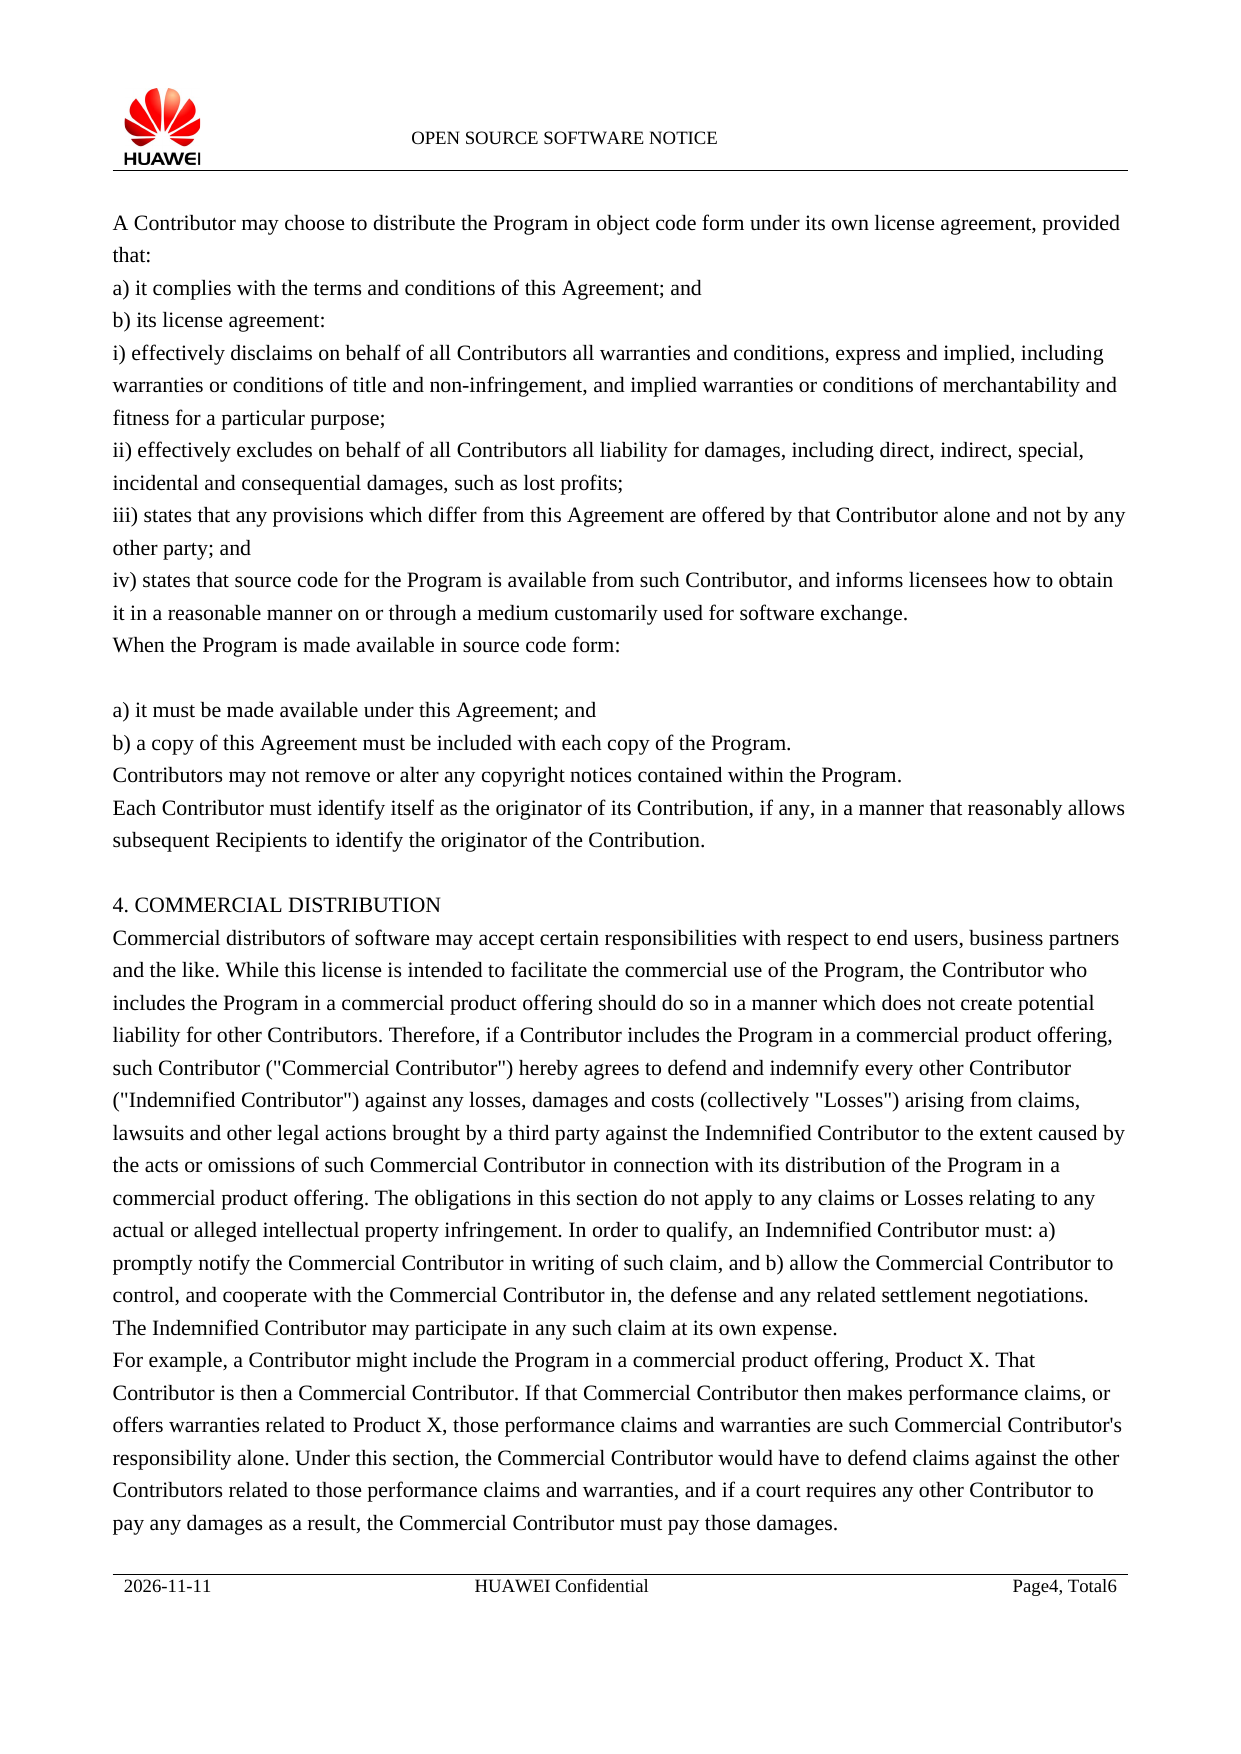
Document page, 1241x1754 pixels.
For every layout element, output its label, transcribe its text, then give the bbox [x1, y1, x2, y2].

picture [124, 88, 201, 165]
